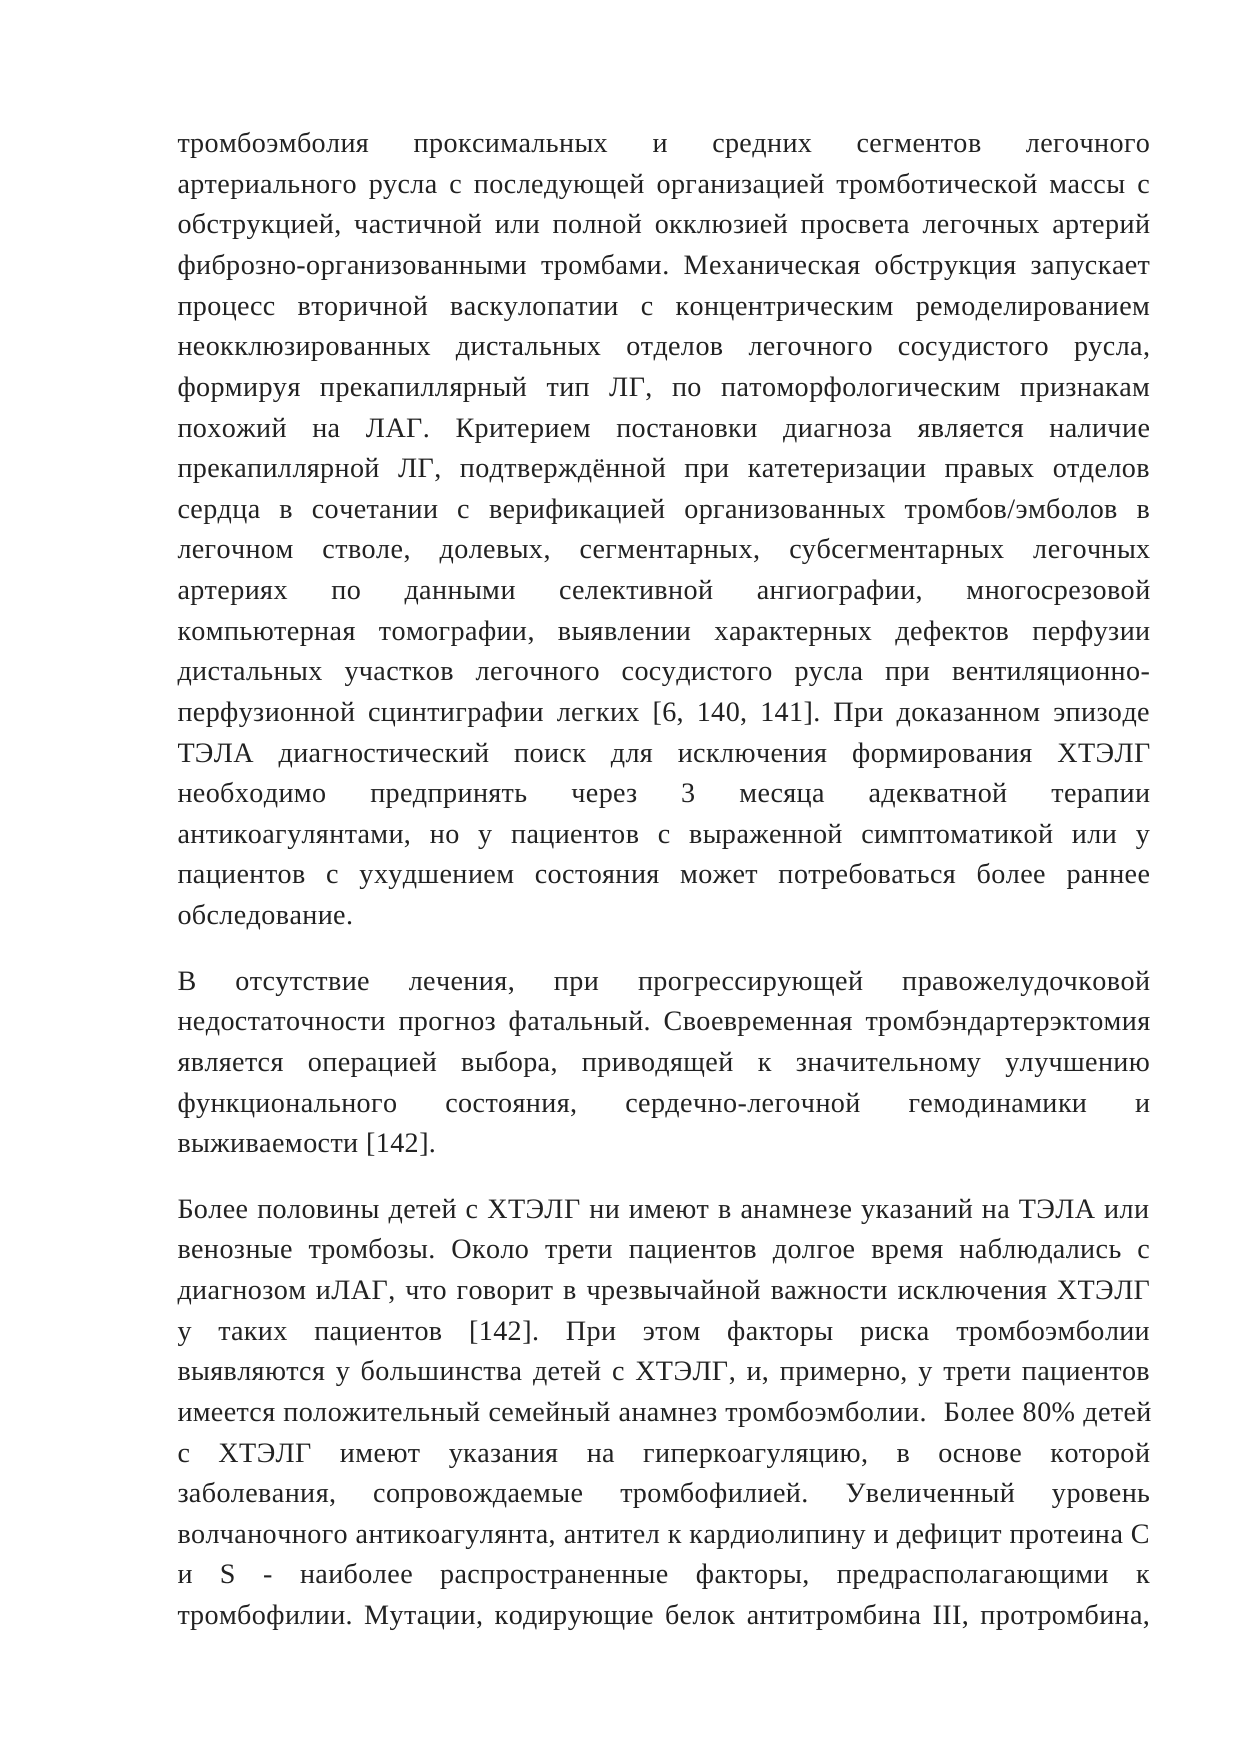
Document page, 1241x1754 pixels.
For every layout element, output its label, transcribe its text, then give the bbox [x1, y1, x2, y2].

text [177, 118, 1152, 931]
text В отсутствие лечения, при прогрессирующей правожелудочковой недостаточности прогноз фатальный. Своевременная тромбэндартерэктомия является операцией выбора, приводящей к значительному улучшению функционального состояния, сердечно-легочной гемодинамики и выживаемости [142]. [177, 956, 1152, 1159]
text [177, 1184, 1152, 1631]
